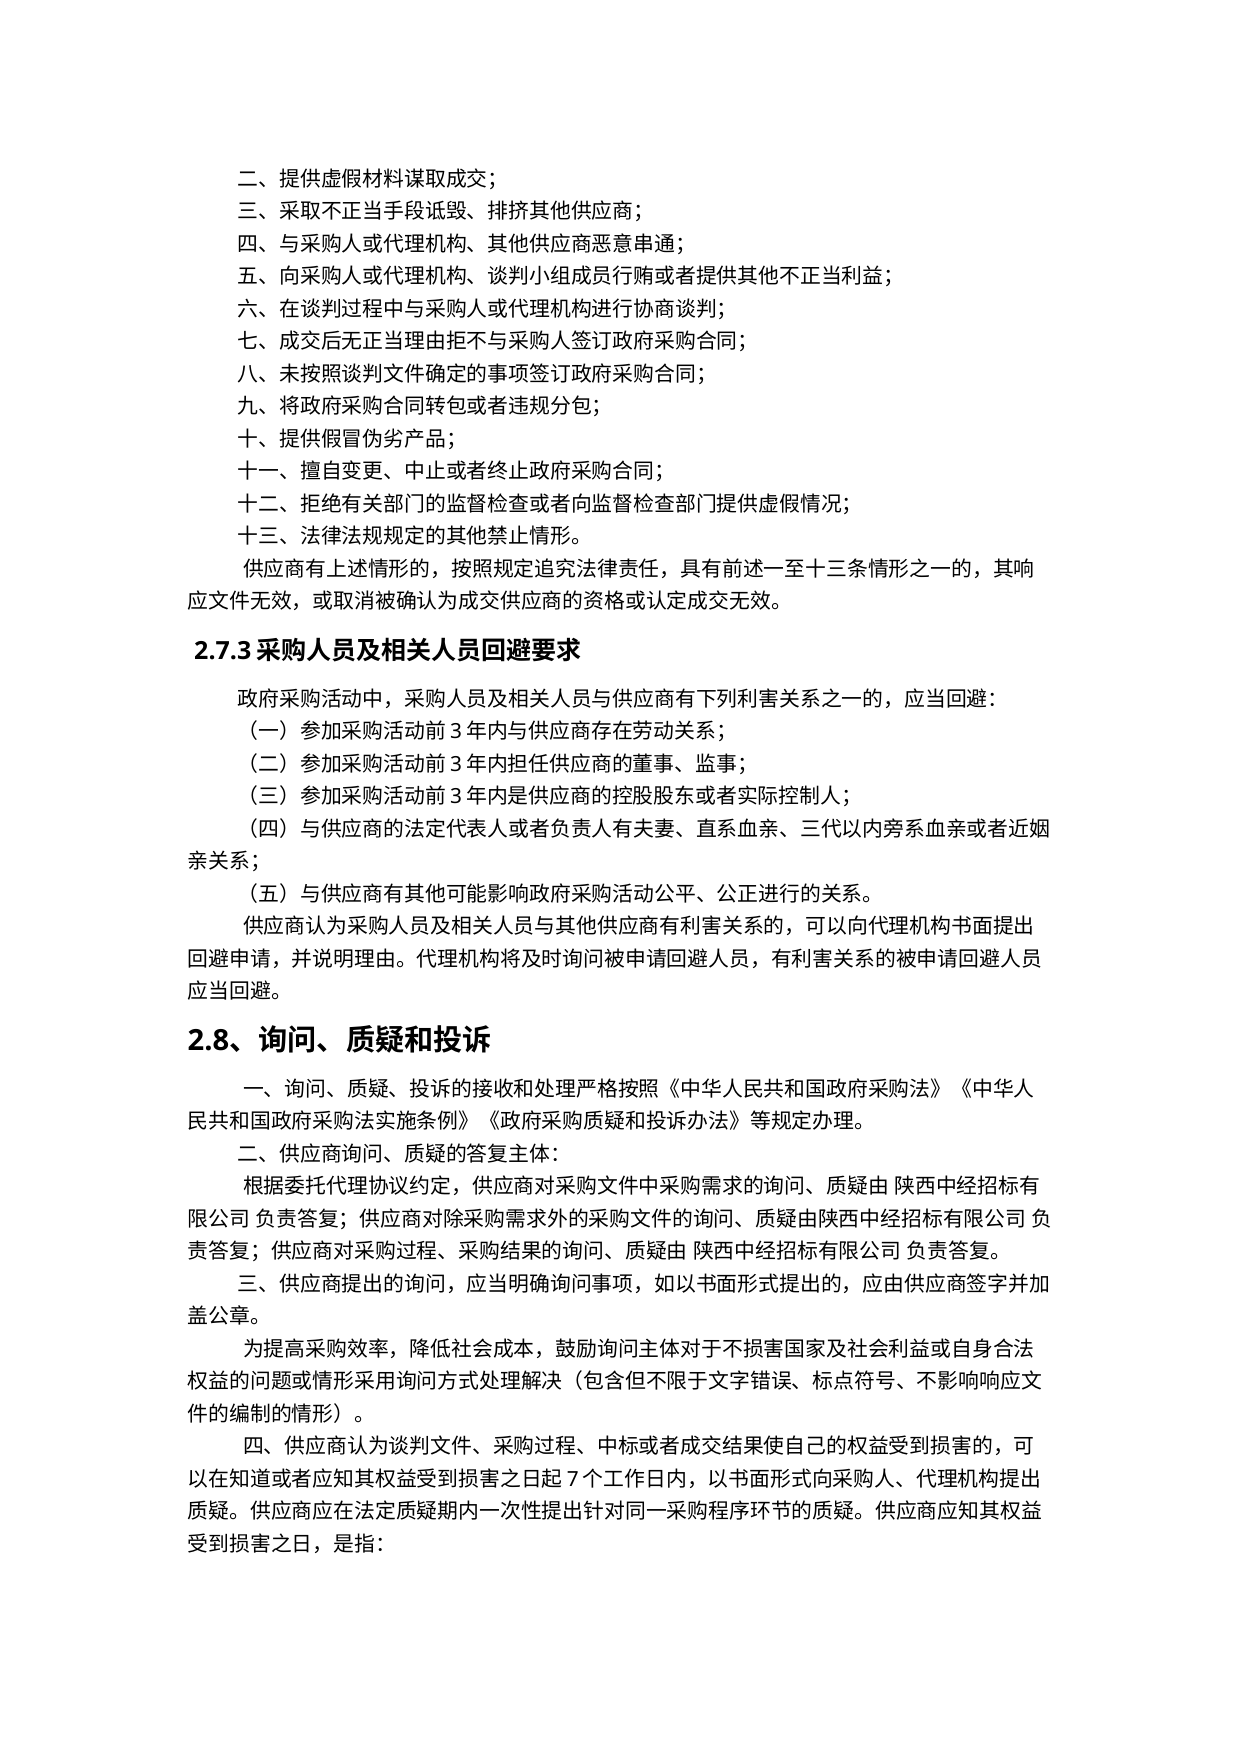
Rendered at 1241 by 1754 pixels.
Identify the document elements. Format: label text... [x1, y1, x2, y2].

text 供应商认为采购人员及相关人员与其他供应商有利害关系的，可以向代理机构书面提出回避申请，并说明理由。代理机构将及时询问被申请回避人员，有利害关系的被申请回避人员应当回避。 [187, 909, 1053, 1007]
text （四）与供应商的法定代表人或者负责人有夫妻、直系血亲、三代以内旁系血亲或者近姻亲关系； [187, 812, 1053, 877]
text 十二、拒绝有关部门的监督检查或者向监督检查部门提供虚假情况； [187, 487, 1053, 519]
text （五）与供应商有其他可能影响政府采购活动公平、公正进行的关系。 [187, 877, 1053, 909]
text 2.8、询问、质疑和投诉 [187, 1007, 1053, 1072]
text 七、成交后无正当理由拒不与采购人签订政府采购合同； [187, 324, 1053, 357]
text 十一、擅自变更、中止或者终止政府采购合同； [187, 454, 1053, 487]
text 根据委托代理协议约定，供应商对采购文件中采购需求的询问、质疑由 陕西中经招标有限公司 负责答复；供应商对除采购需求外的采购文件的询问、质疑由陕西中经招标有限公司 负责答复；供应商对采购过程、采购结果的询问、质疑由 陕西中经招标有限公司 负责答复。 [187, 1169, 1053, 1267]
text （三）参加采购活动前3年内是供应商的控股股东或者实际控制人； [187, 779, 1053, 812]
text 供应商有上述情形的，按照规定追究法律责任，具有前述一至十三条情形之一的，其响应文件无效，或取消被确认为成交供应商的资格或认定成交无效。 [187, 552, 1053, 617]
text 四、供应商认为谈判文件、采购过程、中标或者成交结果使自己的权益受到损害的，可以在知道或者应知其权益受到损害之日起7个工作日内，以书面形式向采购人、代理机构提出质疑。供应商应在法定质疑期内一次性提出针对同一采购程序环节的质疑。供应商应知其权益受到损害之日，是指： [187, 1429, 1053, 1559]
text 为提高采购效率，降低社会成本，鼓励询问主体对于不损害国家及社会利益或自身合法权益的问题或情形采用询问方式处理解决（包含但不限于文字错误、标点符号、不影响响应文件的编制的情形）。 [187, 1332, 1053, 1429]
text 六、在谈判过程中与采购人或代理机构进行协商谈判； [187, 292, 1053, 324]
text 政府采购活动中，采购人员及相关人员与供应商有下列利害关系之一的，应当回避： [187, 682, 1053, 714]
text 九、将政府采购合同转包或者违规分包； [187, 389, 1053, 422]
text 2.7.3采购人员及相关人员回避要求 [187, 617, 1053, 682]
text 三、采取不正当手段诋毁、排挤其他供应商； [187, 194, 1053, 227]
text 十、提供假冒伪劣产品； [187, 422, 1053, 454]
text 一、询问、质疑、投诉的接收和处理严格按照《中华人民共和国政府采购法》《中华人民共和国政府采购法实施条例》《政府采购质疑和投诉办法》等规定办理。 [187, 1072, 1053, 1137]
text 二、供应商询问、质疑的答复主体： [187, 1137, 1053, 1169]
text 八、未按照谈判文件确定的事项签订政府采购合同； [187, 357, 1053, 389]
text 三、供应商提出的询问，应当明确询问事项，如以书面形式提出的，应由供应商签字并加盖公章。 [187, 1267, 1053, 1332]
text 二、提供虚假材料谋取成交； [187, 162, 1053, 194]
text 四、与采购人或代理机构、其他供应商恶意串通； [187, 227, 1053, 259]
text （一）参加采购活动前3年内与供应商存在劳动关系； [187, 714, 1053, 747]
text 五、向采购人或代理机构、谈判小组成员行贿或者提供其他不正当利益； [187, 259, 1053, 292]
text 十三、法律法规规定的其他禁止情形。 [187, 519, 1053, 552]
text （二）参加采购活动前3年内担任供应商的董事、监事； [187, 747, 1053, 779]
